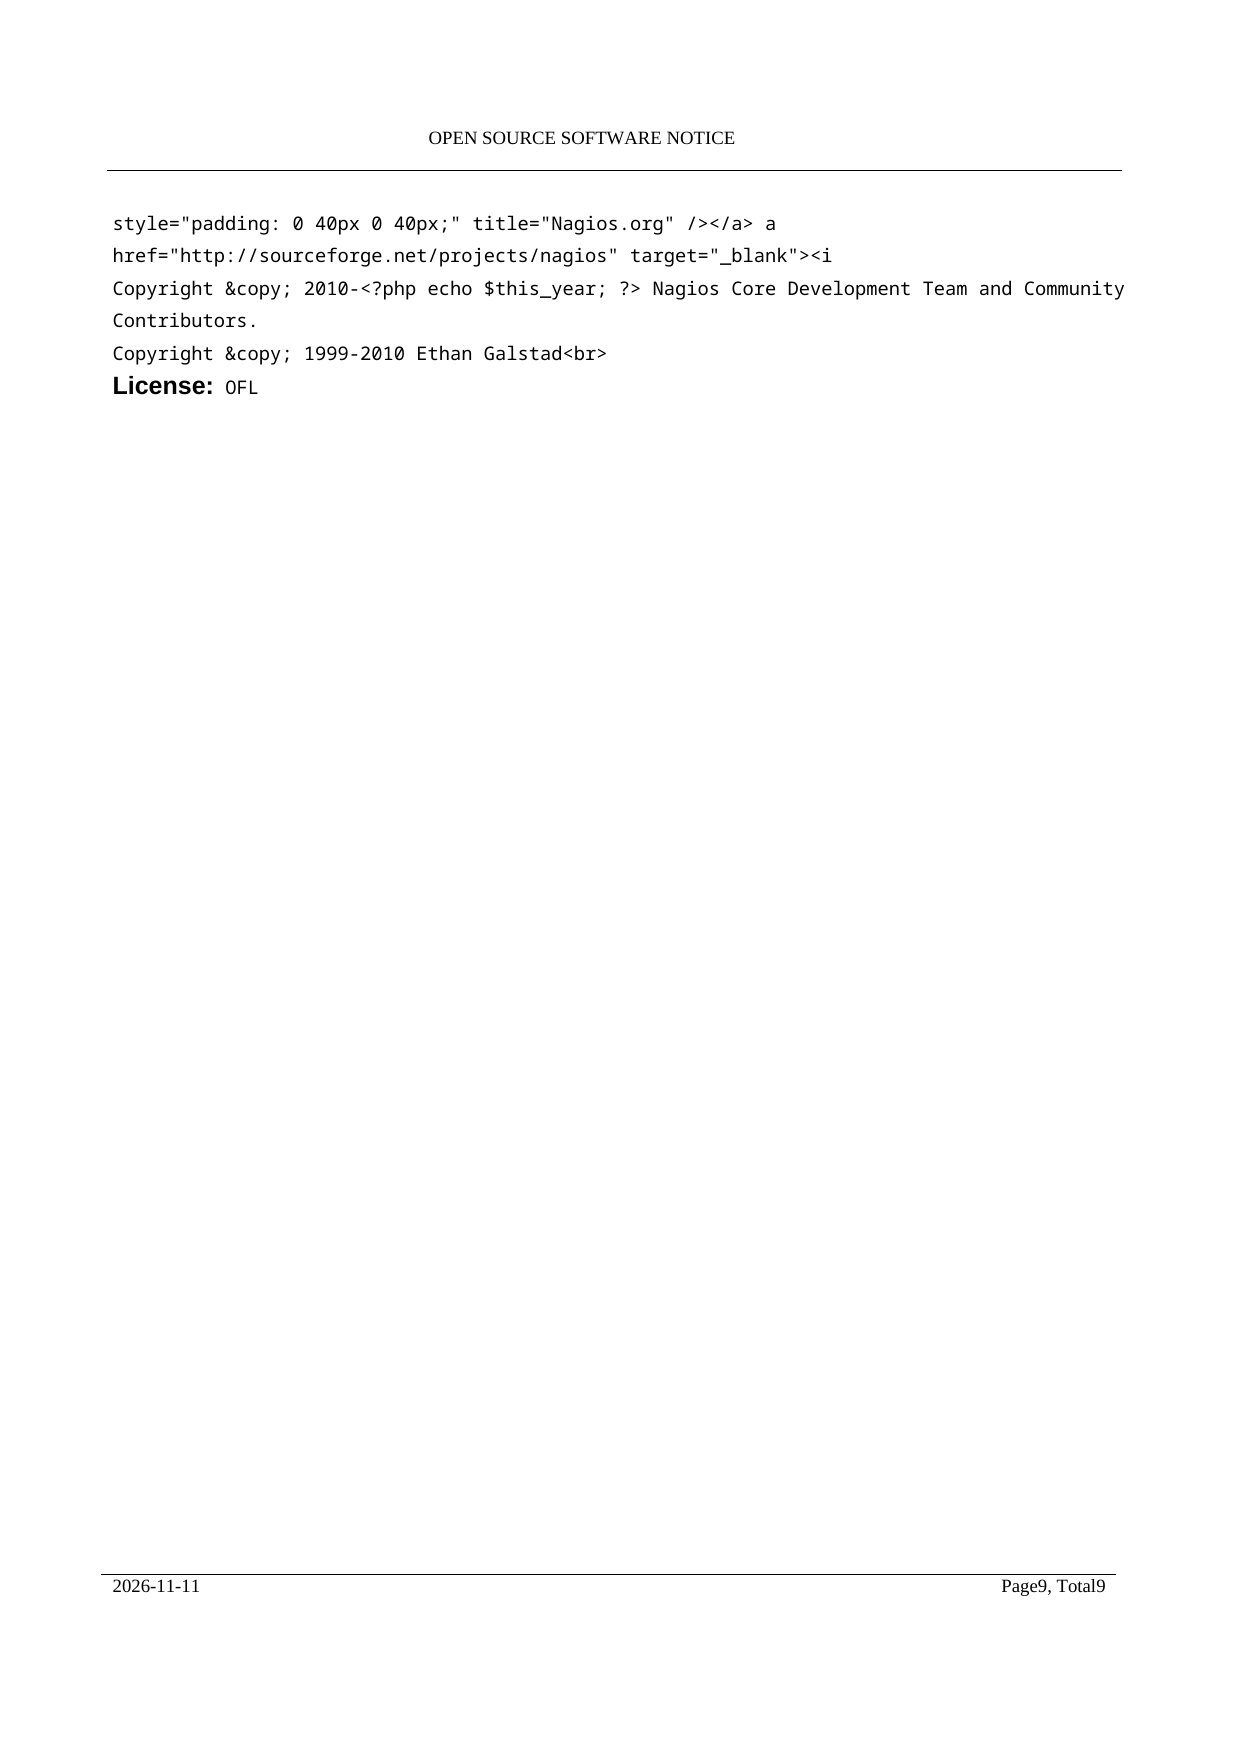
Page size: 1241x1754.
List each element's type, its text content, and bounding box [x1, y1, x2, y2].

text License: OFL [112, 369, 1128, 401]
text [112, 206, 1128, 271]
text Copyright &copy; 1999-2010 Ethan Galstad<br> [112, 336, 1128, 369]
text Copyright &copy; 2010-<?php echo $this_year; ?> Nagios Core Development Team and Community Contributors. [112, 271, 1128, 336]
